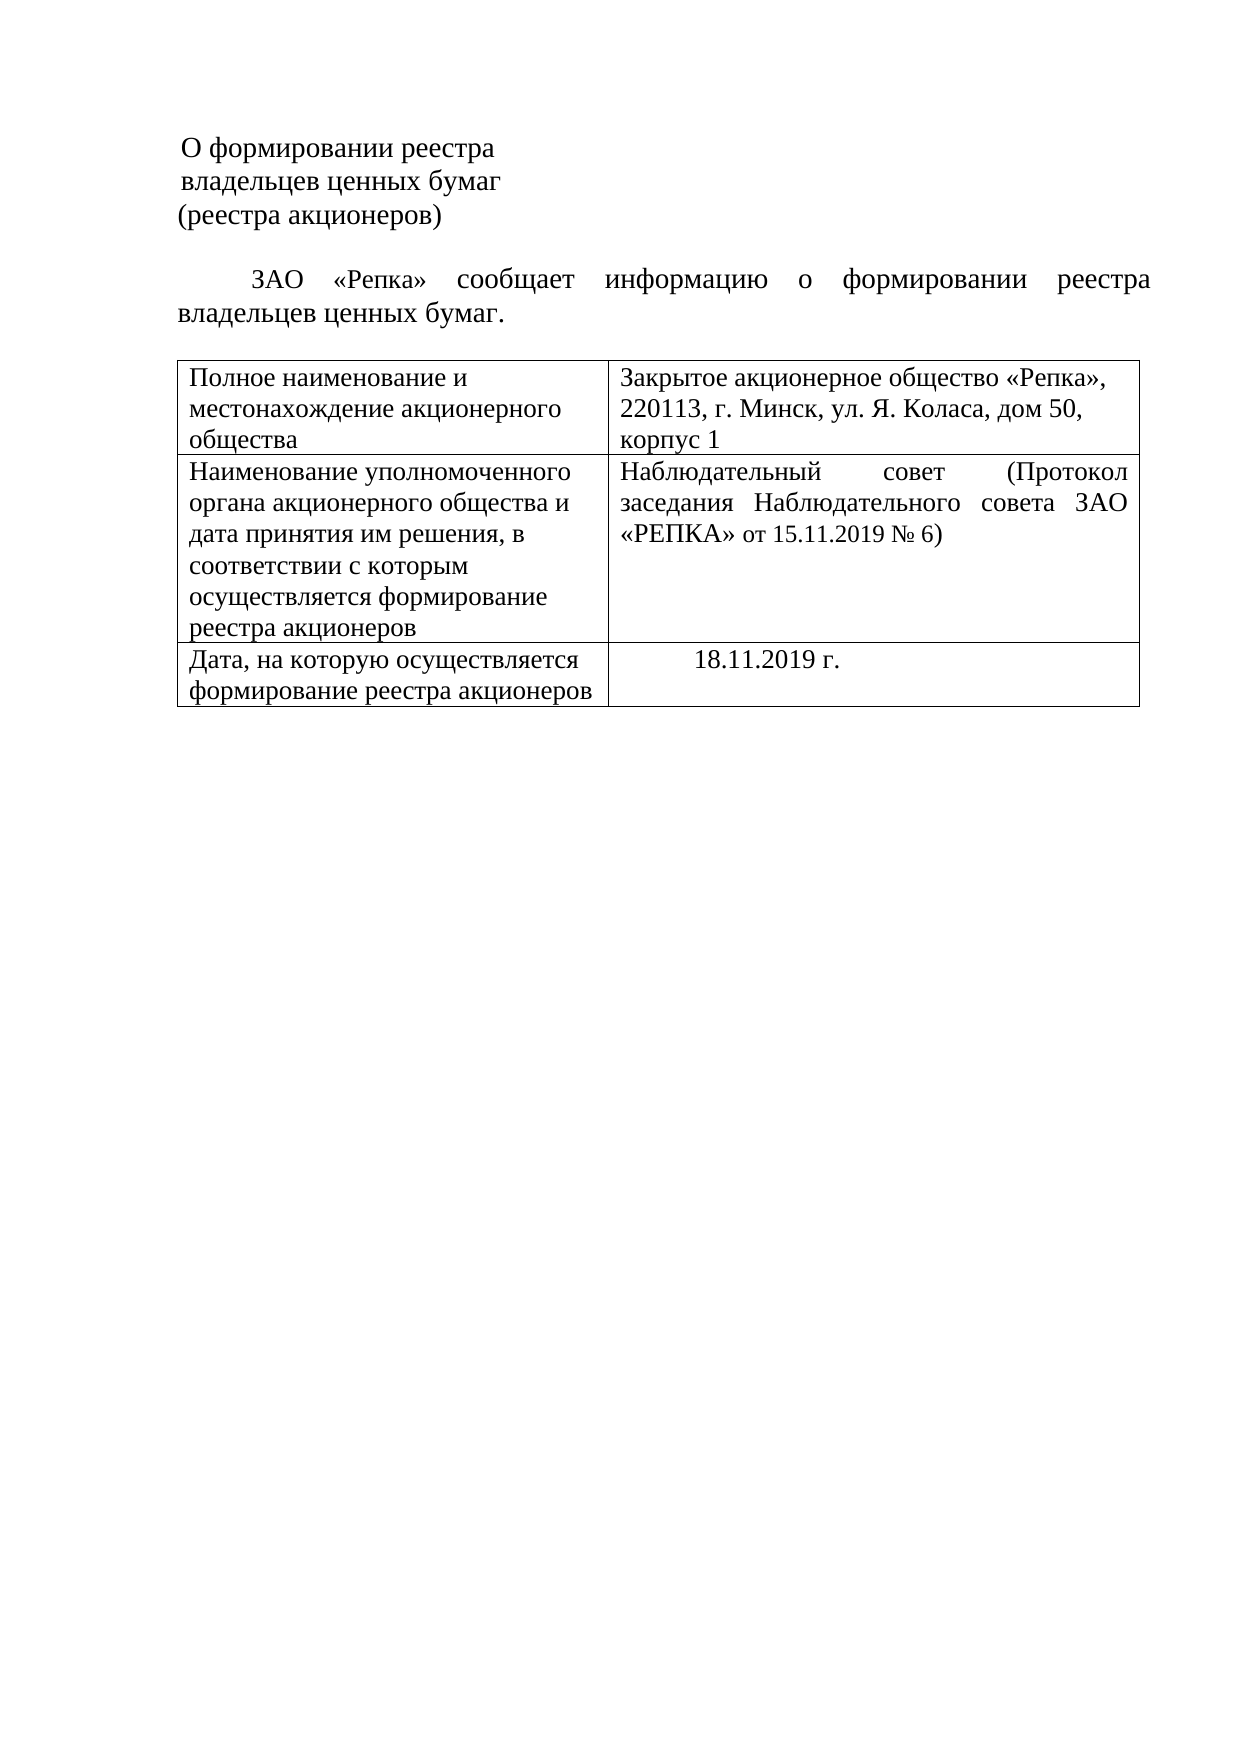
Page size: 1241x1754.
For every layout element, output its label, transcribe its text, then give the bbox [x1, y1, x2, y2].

text (реестра акционеров) [177, 118, 1152, 230]
table_header Закрытое акционерное общество «Репка», 220113, г. Минск, ул. Я. Коласа, дом 50, корпус 1 [609, 361, 1139, 454]
text ЗАО «Репка» сообщает информацию о формировании реестра владельцев ценных бумаг. [177, 262, 1152, 329]
table_cell Дата, на которую осуществляется формирование реестра акционеров [178, 643, 608, 706]
text О формировании реестра [181, 130, 1155, 163]
text владельцев ценных бумаг [181, 163, 1155, 197]
table_header Полное наименование и местонахождение акционерного общества [178, 361, 608, 454]
table_cell Наблюдательный совет (Протокол заседания Наблюдательного совета ЗАО «РЕПКА» от 15.11.2019 № 6) [609, 455, 1139, 642]
table_cell Наименование уполномоченного органа акционерного общества и дата принятия им решения, в соответствии с которым осуществляется формирование реестра акционеров [178, 455, 608, 642]
table_cell 18.11.2019 г. [609, 643, 1139, 706]
